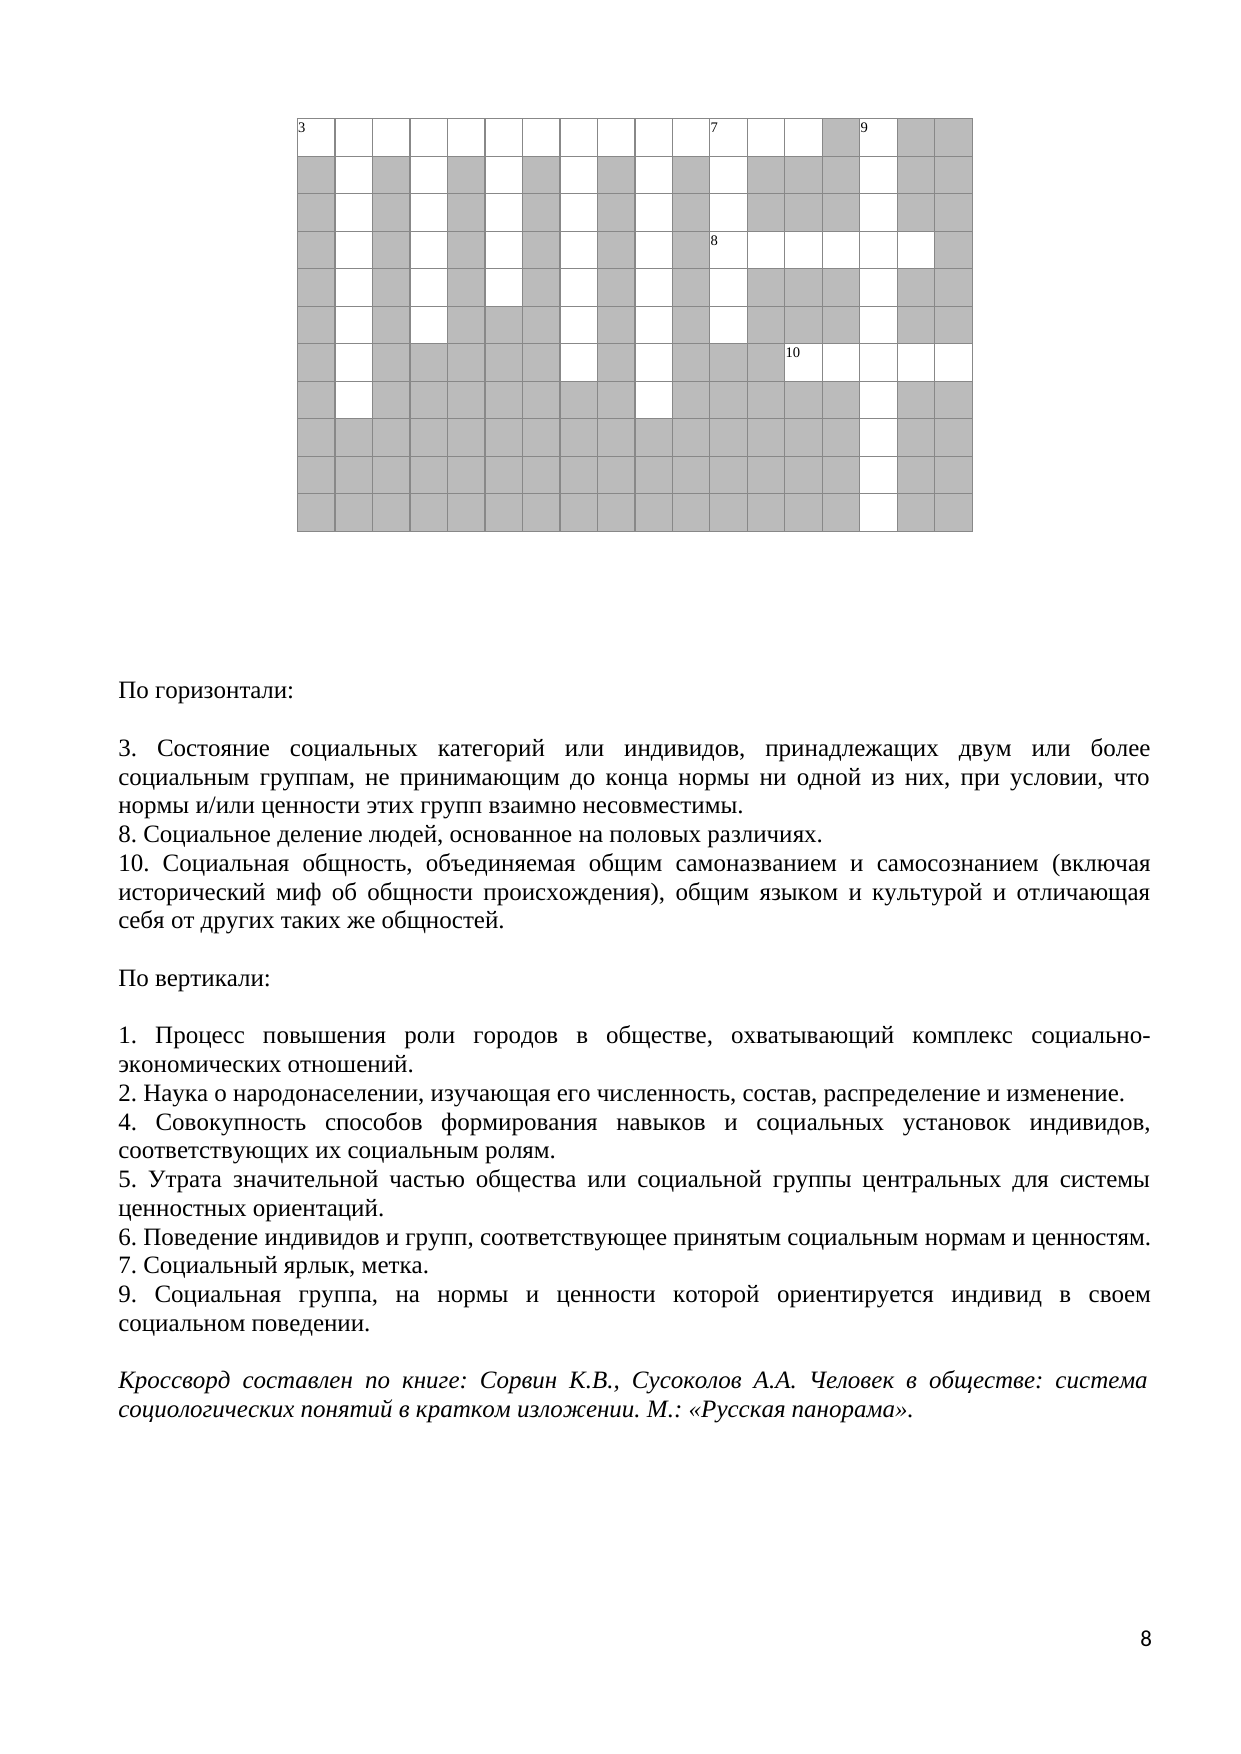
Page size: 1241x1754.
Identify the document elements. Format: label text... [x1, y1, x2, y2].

text 10. Социальная общность, объединяемая общим самоназванием и самосознанием (включая исторический миф об общности происхождения), общим языком и культурой и отличающая себя от других таких же общностей. [118, 848, 1152, 934]
table_cell [411, 307, 447, 343]
table_cell [823, 119, 859, 156]
table_cell [486, 344, 522, 381]
table_cell [935, 157, 972, 193]
table_cell [860, 269, 897, 306]
table_cell [785, 494, 822, 531]
table_cell [636, 457, 672, 493]
table_cell [373, 157, 409, 193]
table_cell [748, 307, 784, 343]
table_cell [935, 119, 972, 156]
table_cell [598, 194, 634, 231]
table_cell [523, 494, 559, 531]
table_cell [935, 194, 972, 231]
table_cell [486, 194, 522, 231]
table_cell [373, 382, 409, 418]
table_cell [486, 307, 522, 343]
table_cell [298, 382, 334, 418]
table_cell [860, 232, 897, 268]
table_cell [710, 344, 747, 381]
table_cell [898, 232, 934, 268]
table_cell [598, 457, 634, 493]
table_cell [823, 194, 859, 231]
table_cell [673, 344, 709, 381]
table_cell [823, 457, 859, 493]
table_cell [336, 194, 372, 231]
table_cell [748, 119, 784, 156]
table_cell [673, 457, 709, 493]
table_cell [561, 157, 597, 193]
table_cell [823, 419, 859, 456]
table_cell [486, 269, 522, 306]
table_cell [486, 119, 522, 156]
table_cell [636, 119, 672, 156]
table_cell [561, 194, 597, 231]
text 5. Утрата значительной частью общества или социальной группы центральных для системы ценностных ориентаций. [118, 1164, 1152, 1222]
table_cell [785, 232, 822, 268]
table_cell [373, 194, 409, 231]
table_cell [823, 382, 859, 418]
table_cell [523, 232, 559, 268]
table_cell [673, 419, 709, 456]
table_cell [748, 382, 784, 418]
table_cell [673, 119, 709, 156]
table_cell [523, 307, 559, 343]
table_cell [636, 419, 672, 456]
table_cell [636, 157, 672, 193]
table_cell [860, 494, 897, 531]
table_cell [898, 307, 934, 343]
table_cell 10 [785, 344, 822, 381]
table_cell [448, 157, 484, 193]
table_cell [523, 457, 559, 493]
table_cell [598, 494, 634, 531]
table_cell [710, 157, 747, 193]
table_cell [336, 382, 372, 418]
table_cell [710, 419, 747, 456]
table_cell [486, 457, 522, 493]
table_cell [898, 157, 934, 193]
table_cell [710, 494, 747, 531]
text Кроссворд составлен по книге: Сорвин К.В., Сусоколов А.А. Человек в обществе: система социологических понятий в кратком изложении. М.: «Русская панорама». [118, 1365, 1152, 1423]
table_cell [898, 269, 934, 306]
table_cell [448, 194, 484, 231]
text 7. Социальный ярлык, метка. [118, 1250, 1152, 1279]
table_cell [673, 382, 709, 418]
table_cell [748, 157, 784, 193]
table_cell [448, 269, 484, 306]
table_cell [298, 307, 334, 343]
table_cell [561, 119, 597, 156]
table_cell [935, 457, 972, 493]
table_cell [561, 269, 597, 306]
table_cell [486, 232, 522, 268]
table_cell [785, 457, 822, 493]
table_cell [785, 157, 822, 193]
table_cell [486, 494, 522, 531]
table_cell [373, 457, 409, 493]
table_cell [710, 269, 747, 306]
table_cell [898, 419, 934, 456]
table_cell [336, 119, 372, 156]
table_cell 9 [860, 119, 897, 156]
table_cell [898, 194, 934, 231]
table_cell [561, 457, 597, 493]
table_cell [411, 344, 447, 381]
table_cell [561, 232, 597, 268]
table_cell [636, 232, 672, 268]
table_cell [486, 382, 522, 418]
table_cell [336, 494, 372, 531]
table_cell [636, 269, 672, 306]
table_cell [898, 344, 934, 381]
table_cell [298, 269, 334, 306]
table_cell [748, 194, 784, 231]
table_cell [710, 307, 747, 343]
table_cell [561, 419, 597, 456]
table_cell [523, 269, 559, 306]
text 1. Процесс повышения роли городов в обществе, охватывающий комплекс социально-экономических отношений. [118, 1020, 1152, 1078]
table_cell [411, 269, 447, 306]
table_cell [373, 307, 409, 343]
text 6. Поведение индивидов и групп, соответствующее принятым социальным нормам и ценностям. [118, 1222, 1152, 1250]
table_cell [336, 419, 372, 456]
table_cell [823, 494, 859, 531]
table_cell [598, 232, 634, 268]
table_cell [860, 457, 897, 493]
table_cell [823, 232, 859, 268]
table_cell [898, 119, 934, 156]
table_cell [411, 194, 447, 231]
table_cell [523, 119, 559, 156]
table_cell [336, 307, 372, 343]
table_cell [448, 307, 484, 343]
table_cell [860, 157, 897, 193]
table_cell [373, 344, 409, 381]
table_cell [523, 344, 559, 381]
table_cell [523, 157, 559, 193]
table_cell [373, 494, 409, 531]
table_cell [710, 457, 747, 493]
table_cell [373, 419, 409, 456]
table_cell [860, 419, 897, 456]
text 9. Социальная группа, на нормы и ценности которой ориентируется индивид в своем социальном поведении. [118, 1279, 1152, 1337]
table_cell [636, 194, 672, 231]
table_cell [748, 494, 784, 531]
table_cell [298, 494, 334, 531]
table_cell [448, 119, 484, 156]
table_cell [598, 119, 634, 156]
table_cell [935, 307, 972, 343]
table_cell [860, 344, 897, 381]
table_cell [373, 232, 409, 268]
table_cell [935, 269, 972, 306]
table_cell [748, 344, 784, 381]
table_cell [598, 382, 634, 418]
table_cell [598, 344, 634, 381]
table_cell [636, 344, 672, 381]
table_cell [486, 419, 522, 456]
table_cell [935, 419, 972, 456]
table_cell [935, 344, 972, 381]
table_cell [673, 269, 709, 306]
table_cell [898, 382, 934, 418]
table_cell [673, 494, 709, 531]
table_cell [373, 269, 409, 306]
table_cell [561, 382, 597, 418]
table_cell [298, 457, 334, 493]
table_cell [898, 494, 934, 531]
table_cell [523, 382, 559, 418]
table_cell [298, 194, 334, 231]
table_cell [448, 494, 484, 531]
text 4. Совокупность способов формирования навыков и социальных установок индивидов, соответствующих их социальным ролям. [118, 1107, 1152, 1164]
table_cell [636, 382, 672, 418]
table_cell [598, 157, 634, 193]
table_cell [298, 344, 334, 381]
table_cell [486, 157, 522, 193]
table_cell [935, 494, 972, 531]
table_cell [673, 157, 709, 193]
table_cell [748, 269, 784, 306]
table_cell [336, 232, 372, 268]
table_cell [860, 307, 897, 343]
table_cell [748, 419, 784, 456]
table_cell [298, 157, 334, 193]
table_cell [860, 194, 897, 231]
table_cell [411, 119, 447, 156]
table_cell [636, 307, 672, 343]
table_cell [935, 232, 972, 268]
table_cell [411, 494, 447, 531]
table_cell [448, 382, 484, 418]
table_cell [411, 457, 447, 493]
table_cell 3 [298, 119, 334, 156]
table_cell [710, 194, 747, 231]
table_cell [373, 119, 409, 156]
table_cell 7 [710, 119, 747, 156]
table_cell [336, 457, 372, 493]
table_cell [523, 194, 559, 231]
table_cell [336, 157, 372, 193]
table_cell 8 [710, 232, 747, 268]
table_cell [785, 194, 822, 231]
table_cell [411, 232, 447, 268]
table_cell [598, 307, 634, 343]
table_cell [673, 194, 709, 231]
text 8. Социальное деление людей, основанное на половых различиях. [118, 819, 1152, 848]
table_cell [561, 307, 597, 343]
text 2. Наука о народонаселении, изучающая его численность, состав, распределение и изменение. [118, 1078, 1152, 1107]
table_cell [748, 457, 784, 493]
table_cell [898, 457, 934, 493]
table_cell [411, 419, 447, 456]
text По вертикали: [118, 963, 1152, 992]
text По горизонтали: [118, 675, 1152, 704]
table_cell [823, 307, 859, 343]
table_cell [710, 382, 747, 418]
table_cell [785, 307, 822, 343]
table_cell [298, 232, 334, 268]
table_cell [785, 382, 822, 418]
table_cell [448, 232, 484, 268]
table_cell [935, 382, 972, 418]
table_cell [411, 157, 447, 193]
table_cell [448, 419, 484, 456]
table_cell [448, 344, 484, 381]
table_cell [785, 119, 822, 156]
table_cell [823, 344, 859, 381]
table_cell [448, 457, 484, 493]
table_cell [336, 344, 372, 381]
table_cell [523, 419, 559, 456]
table_cell [598, 269, 634, 306]
table_cell [561, 344, 597, 381]
table_cell [673, 232, 709, 268]
table_cell [411, 382, 447, 418]
table_cell [785, 419, 822, 456]
table_cell [636, 494, 672, 531]
text 3. Состояние социальных категорий или индивидов, принадлежащих двум или более социальным группам, не принимающим до конца нормы ни одной из них, при условии, что нормы и/или ценности этих групп взаимно несовместимы. [118, 733, 1152, 819]
table_cell [298, 419, 334, 456]
table_cell [823, 269, 859, 306]
table_cell [823, 157, 859, 193]
table_cell [785, 269, 822, 306]
table_cell [598, 419, 634, 456]
table_cell [673, 307, 709, 343]
table_cell [748, 232, 784, 268]
table_cell [561, 494, 597, 531]
table_cell [336, 269, 372, 306]
table_cell [860, 382, 897, 418]
